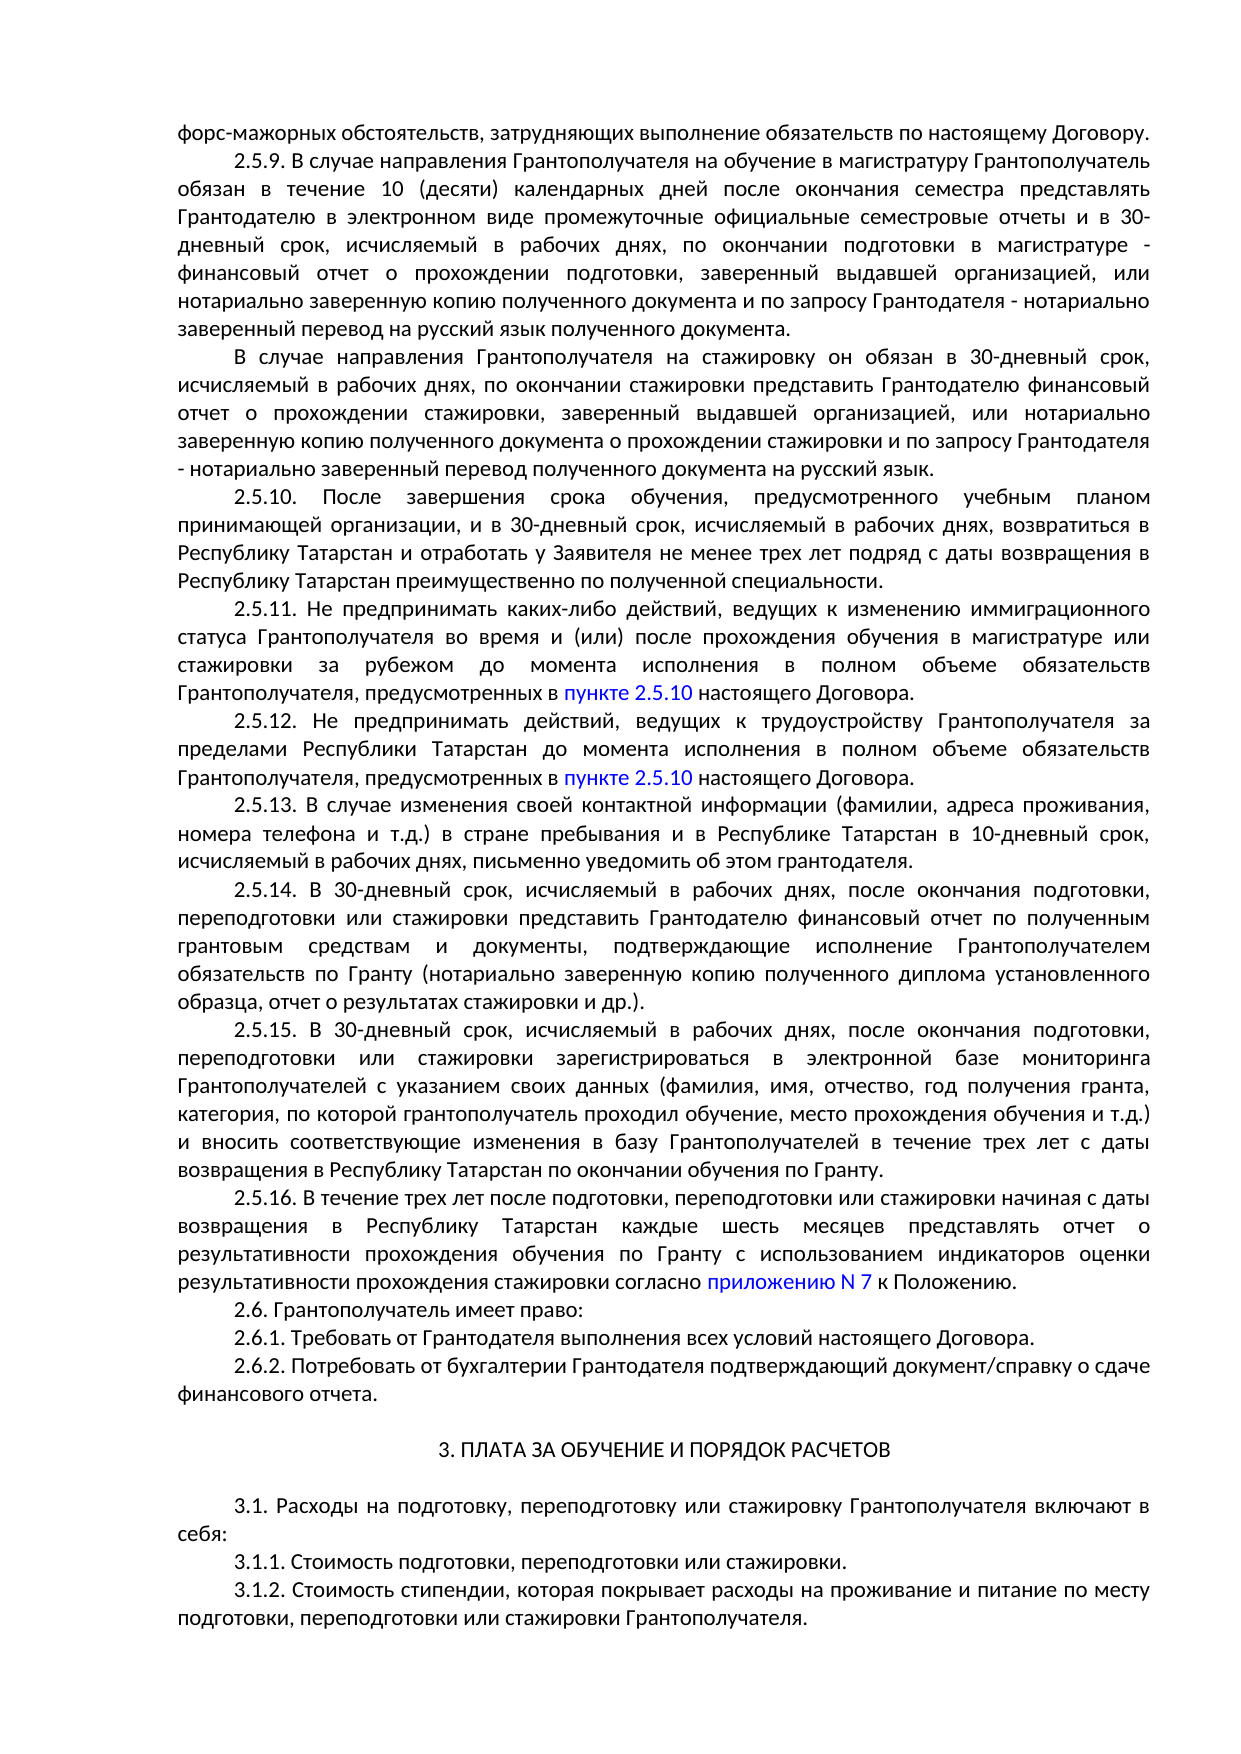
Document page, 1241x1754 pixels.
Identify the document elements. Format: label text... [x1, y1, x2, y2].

text 2.6.2. Потребовать от бухгалтерии Грантодателя подтверждающий документ/справку о сдаче финансового отчета. [177, 1351, 1152, 1407]
text 2.5.12. Не предпринимать действий, ведущих к трудоустройству Грантополучателя за пределами Республики Татарстан до момента исполнения в полном объеме обязательств Грантополучателя, предусмотренных в пункте 2.5.10 настоящего Договора. [177, 707, 1152, 791]
text 3.1.1. Стоимость подготовки, переподготовки или стажировки. [177, 1547, 1152, 1575]
text 2.5.10. После завершения срока обучения, предусмотренного учебным планом принимающей организации, и в 30-дневный срок, исчисляемый в рабочих днях, возвратиться в Республику Татарстан и отработать у Заявителя не менее трех лет подряд с даты возвращения в Республику Татарстан преимущественно по полученной специальности. [177, 482, 1152, 594]
text 2.6. Грантополучатель имеет право: [177, 1295, 1152, 1323]
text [177, 118, 1152, 146]
text 2.5.13. В случае изменения своей контактной информации (фамилии, адреса проживания, номера телефона и т.д.) в стране пребывания и в Республике Татарстан в 10-дневный срок, исчисляемый в рабочих днях, письменно уведомить об этом грантодателя. [177, 791, 1152, 875]
text 3.1.2. Стоимость стипендии, которая покрывает расходы на проживание и питание по месту подготовки, переподготовки или стажировки Грантополучателя. [177, 1575, 1152, 1631]
text В случае направления Грантополучателя на стажировку он обязан в 30-дневный срок, исчисляемый в рабочих днях, по окончании стажировки представить Грантодателю финансовый отчет о прохождении стажировки, заверенный выдавшей организацией, или нотариально заверенную копию полученного документа о прохождении стажировки и по запросу Грантодателя - нотариально заверенный перевод полученного документа на русский язык. [177, 342, 1152, 482]
text 3.1. Расходы на подготовку, переподготовку или стажировку Грантополучателя включают в себя: [177, 1491, 1152, 1547]
text 2.5.14. В 30-дневный срок, исчисляемый в рабочих днях, после окончания подготовки, переподготовки или стажировки представить Грантодателю финансовый отчет по полученным грантовым средствам и документы, подтверждающие исполнение Грантополучателем обязательств по Гранту (нотариально заверенную копию полученного диплома установленного образца, отчет о результатах стажировки и др.). [177, 875, 1152, 1015]
text 2.6.1. Требовать от Грантодателя выполнения всех условий настоящего Договора. [177, 1323, 1152, 1351]
text 3. ПЛАТА ЗА ОБУЧЕНИЕ И ПОРЯДОК РАСЧЕТОВ [177, 1435, 1152, 1463]
text 2.5.16. В течение трех лет после подготовки, переподготовки или стажировки начиная с даты возвращения в Республику Татарстан каждые шесть месяцев представлять отчет о результативности прохождения обучения по Гранту с использованием индикаторов оценки результативности прохождения стажировки согласно приложению N 7 к Положению. [177, 1183, 1152, 1295]
text 2.5.15. В 30-дневный срок, исчисляемый в рабочих днях, после окончания подготовки, переподготовки или стажировки зарегистрироваться в электронной базе мониторинга Грантополучателей с указанием своих данных (фамилия, имя, отчество, год получения гранта, категория, по которой грантополучатель проходил обучение, место прохождения обучения и т.д.) и вносить соответствующие изменения в базу Грантополучателей в течение трех лет с даты возвращения в Республику Татарстан по окончании обучения по Гранту. [177, 1015, 1152, 1183]
text 2.5.11. Не предпринимать каких-либо действий, ведущих к изменению иммиграционного статуса Грантополучателя во время и (или) после прохождения обучения в магистратуре или стажировки за рубежом до момента исполнения в полном объеме обязательств Грантополучателя, предусмотренных в пункте 2.5.10 настоящего Договора. [177, 594, 1152, 707]
text 2.5.9. В случае направления Грантополучателя на обучение в магистратуру Грантополучатель обязан в течение 10 (десяти) календарных дней после окончания семестра представлять Грантодателю в электронном виде промежуточные официальные семестровые отчеты и в 30-дневный срок, исчисляемый в рабочих днях, по окончании подготовки в магистратуре - финансовый отчет о прохождении подготовки, заверенный выдавшей организацией, или нотариально заверенную копию полученного документа и по запросу Грантодателя - нотариально заверенный перевод на русский язык полученного документа. [177, 146, 1152, 342]
